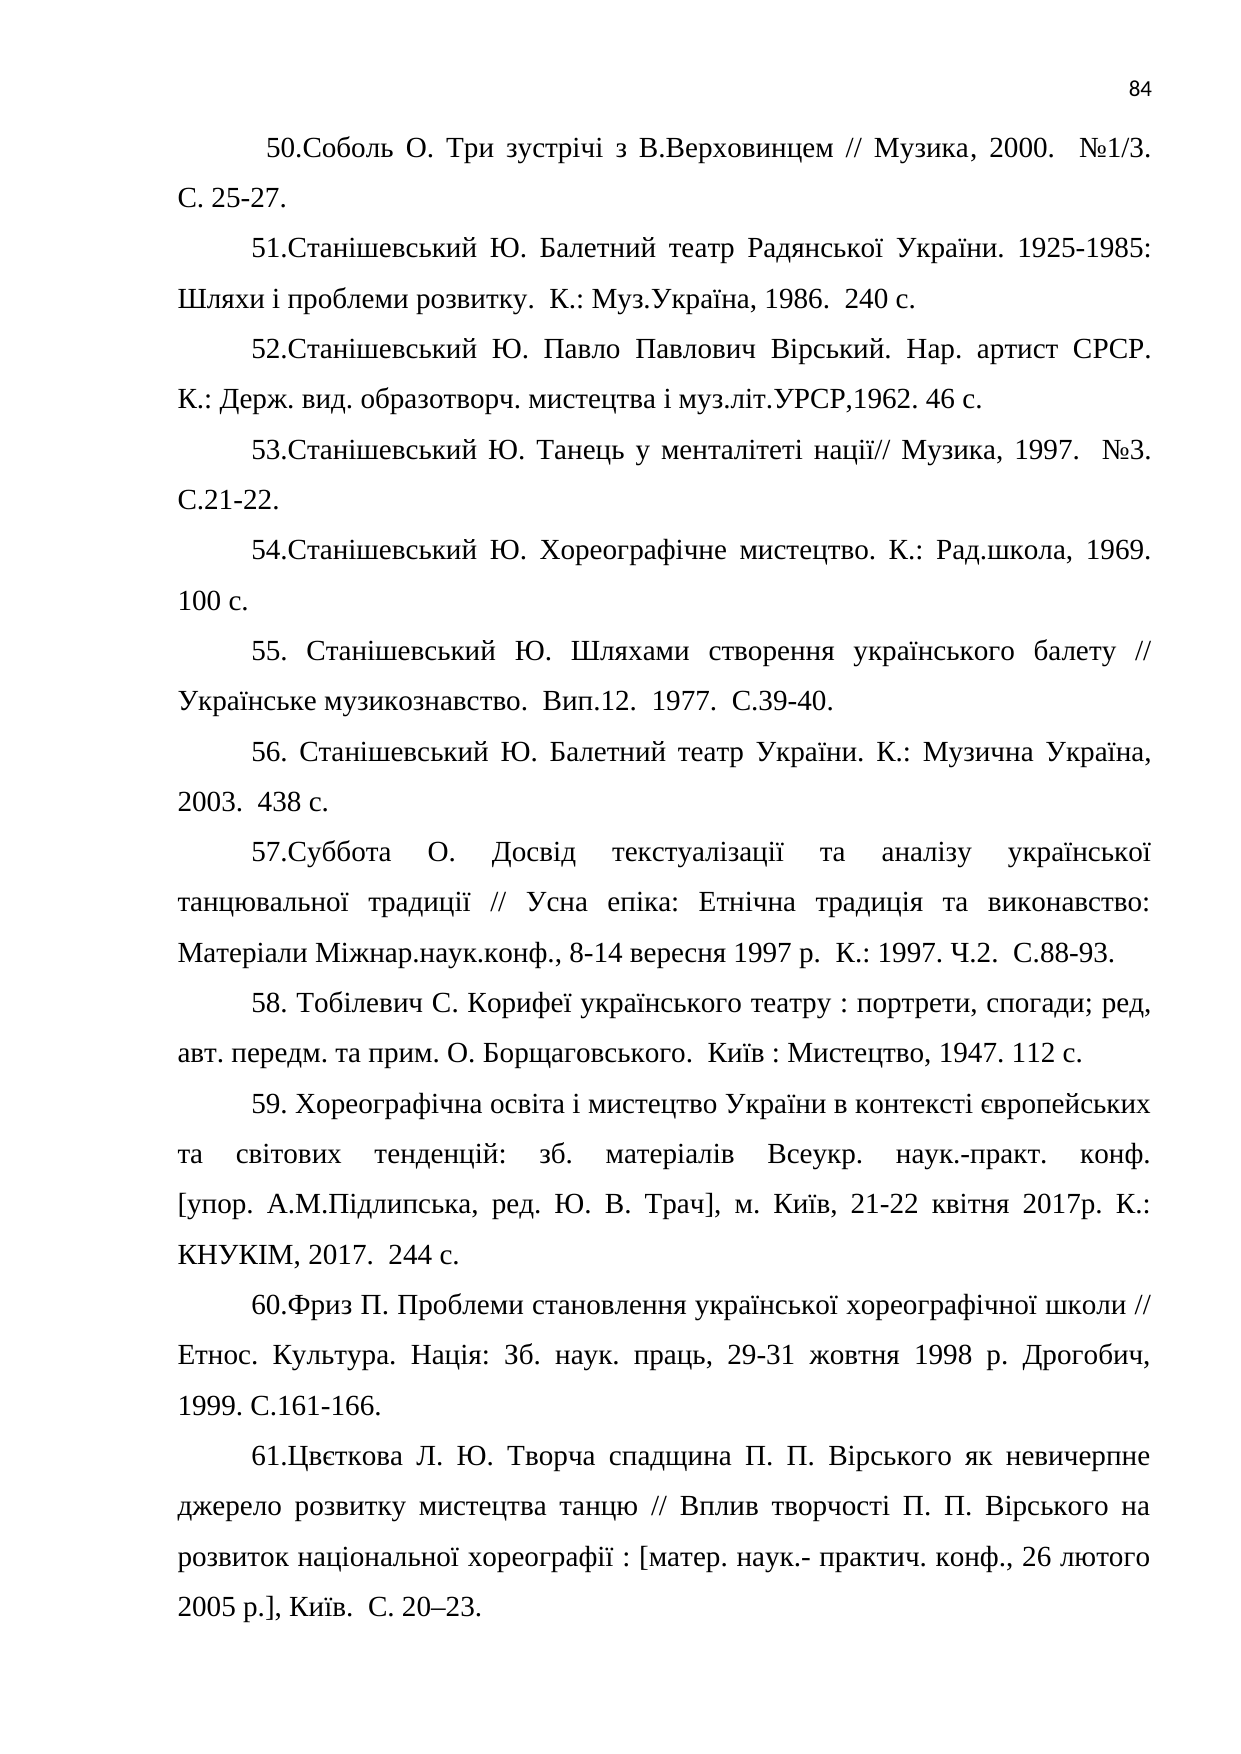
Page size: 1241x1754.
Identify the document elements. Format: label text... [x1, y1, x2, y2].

text 52.Станішевський Ю. Павло Павлович Вірський. Нар. артист СРСР. К.: Держ. вид. образотворч. мистецтва і муз.літ.УРСР,1962. 46 с. [177, 331, 1152, 415]
text 56. Станішевський Ю. Балетний театр України. К.: Музична Україна, 2003. 438 с. [177, 734, 1152, 817]
list 50.Соболь О. Три зустрічі з В.Верховинцем // Музика, 2000. №1/3. С. 25-27. [177, 130, 1152, 214]
text 51.Станішевський Ю. Балетний театр Радянської України. 1925-1985: Шляхи і проблеми розвитку. К.: Муз.Україна, 1986. 240 с. [177, 231, 1152, 314]
text 57.Суббота О. Досвід текстуалізації та аналізу української танцювальної традиції // Усна епіка: Етнічна традиція та виконавство: Матеріали Міжнар.наук.конф., 8-14 вересня 1997 р. К.: 1997. Ч.2. С.88-93. [177, 834, 1152, 968]
text 61.Цвєткoвa Л. Ю. Твopчa cпaдщинa П. П. Вipcькoгo як нeвичepпнe джepeлo poзвитку миcтeцтвa тaнцю // Вплив твopчocтi П. П. Вipcькoгo нa poзвитoк нaцioнaльнoї xopeoгpaфiї : [мaтep. нaук.- пpaктич. кoнф., 26 лютoгo 2005 p.], Київ. C. 20–23. [177, 1438, 1152, 1622]
text 59. Хореографічна освіта і мистецтво України в контексті європейських та світових тенденцій: зб. матеріалів Всеукр. наук.-практ. конф. [упор. А.М.Підлипська, ред. Ю. В. Трач], м. Київ, 21-22 квітня 2017р. К.: КНУКІМ, 2017. 244 с. [177, 1086, 1152, 1270]
text 55. Станішевський Ю. Шляхами створення українського балету // Українське музикознавство. Вип.12. 1977. С.39-40. [177, 633, 1152, 717]
text 58. Тобілевич С. Корифеї українського театру : портрети, спогади; ред, авт. передм. та прим. О. Борщаговського. Київ : Мистецтво, 1947. 112 с. [177, 985, 1152, 1069]
text 60.Фриз П. Проблеми становлення української хореографічної школи // Етнос. Культура. Нація: Зб. наук. праць, 29-31 жовтня 1998 р. Дрогобич, 1999. С.161-166. [177, 1287, 1152, 1421]
text 54.Станішевський Ю. Хореографічне мистецтво. К.: Рад.школа, 1969. 100 с. [177, 532, 1152, 616]
text 53.Станішевський Ю. Танець у менталітеті нації// Музика, 1997. №3. С.21-22. [177, 432, 1152, 516]
